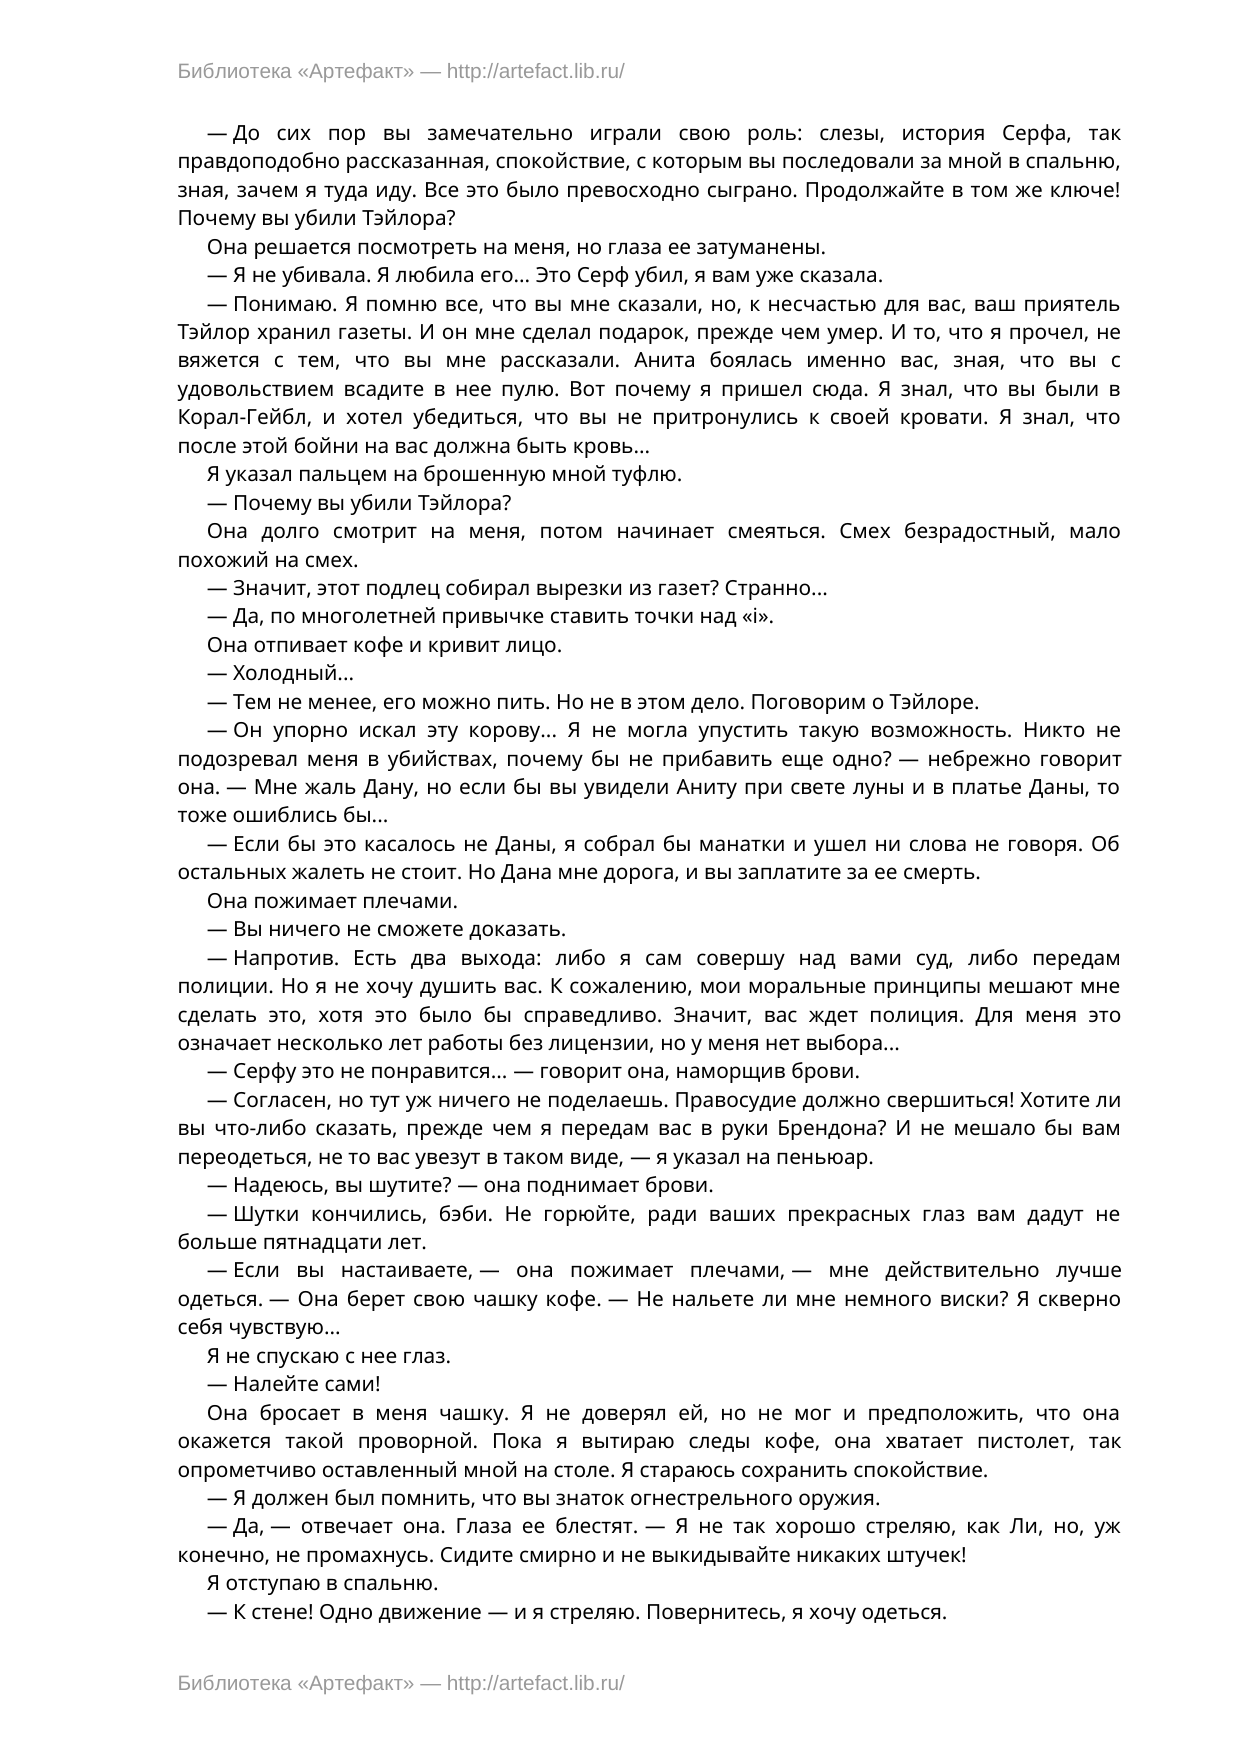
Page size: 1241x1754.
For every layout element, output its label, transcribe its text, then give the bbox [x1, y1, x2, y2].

text — До сих пор вы замечательно играли свою роль: слезы, история Серфа, так правдоподобно рассказанная, спокойствие, с которым вы последовали за мной в спальню, зная, зачем я туда иду. Все это было превосходно сыграно. Продолжайте в том же ключе! Почему вы убили Тэйлора? [177, 118, 1122, 232]
text Она решается посмотреть на меня, но глаза ее затуманены. [177, 232, 1122, 260]
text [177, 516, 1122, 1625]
text Я указал пальцем на брошенную мной туфлю. [177, 459, 1122, 488]
text — Я не убивала. Я любила его... Это Серф убил, я вам уже сказала. [177, 260, 1122, 289]
text — Понимаю. Я помню все, что вы мне сказали, но, к несчастью для вас, ваш приятель Тэйлор хранил газеты. И он мне сделал подарок, прежде чем умер. И то, что я прочел, не вяжется с тем, что вы мне рассказали. Анита боялась именно вас, зная, что вы с удовольствием всадите в нее пулю. Вот почему я пришел сюда. Я знал, что вы были в Корал-Гейбл, и хотел убедиться, что вы не притронулись к своей кровати. Я знал, что после этой бойни на вас должна быть кровь... [177, 289, 1122, 459]
text — Почему вы убили Тэйлора? [177, 488, 1122, 516]
